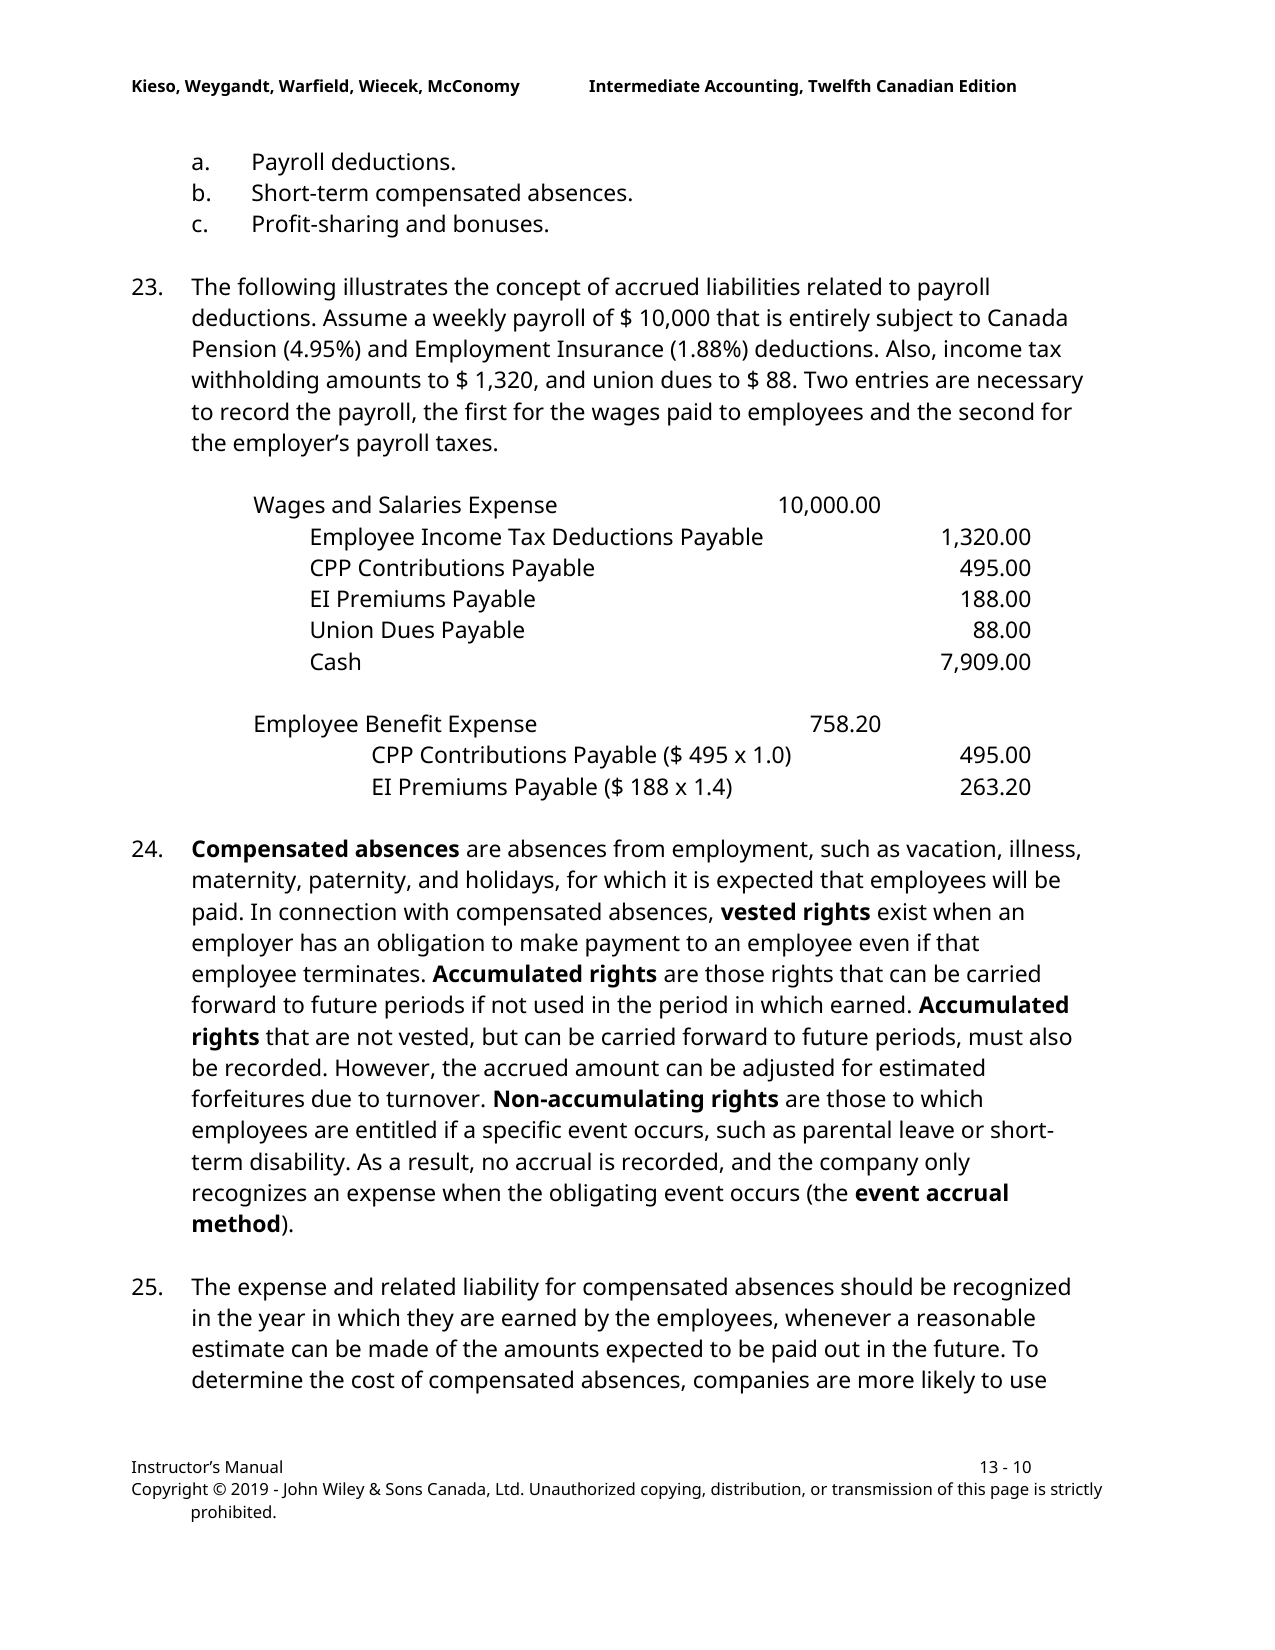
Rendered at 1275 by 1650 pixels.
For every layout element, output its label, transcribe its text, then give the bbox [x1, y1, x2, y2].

text Union Dues Payable 88.00 [253, 614, 1087, 646]
text Employee Benefit Expense 758.20 [253, 708, 1087, 739]
text 23. The following illustrates the concept of accrued liabilities related to payroll deductions. Assume a weekly payroll of $ 10,000 that is entirely subject to Canada Pension (4.95%) and Employment Insurance (1.88%) deductions. Also, income tax withholding amounts to $ 1,320, and union dues to $ 88. Two entries are necessary to record the payroll, the first for the wages paid to employees and the second for the employer’s payroll taxes. [131, 271, 1087, 458]
text b. Short-term compensated absences. [191, 177, 1087, 208]
text Cash 7,909.00 [253, 646, 1087, 677]
text EI Premiums Payable ($ 188 x 1.4) 263.20 [190, 771, 1087, 802]
text Wages and Salaries Expense 10,000.00 [253, 489, 1087, 521]
text CPP Contributions Payable ($ 495 x 1.0) 495.00 [190, 739, 1087, 771]
text a. Payroll deductions. [191, 146, 1087, 177]
text 24. Compensated absences are absences from employment, such as vacation, illness, maternity, paternity, and holidays, for which it is expected that employees will be paid. In connection with compensated absences, vested rights exist when an employer has an obligation to make payment to an employee even if that employee terminates. Accumulated rights are those rights that can be carried forward to future periods if not used in the period in which earned. Accumulated rights that are not vested, but can be carried forward to future periods, must also be recorded. However, the accrued amount can be adjusted for estimated forfeitures due to turnover. Non-accumulating rights are those to which employees are entitled if a specific event occurs, such as parental leave or short-term disability. As a result, no accrual is recorded, and the company only recognizes an expense when the obligating event occurs (the event accrual method). [131, 833, 1087, 1239]
text c. Profit-sharing and bonuses. [191, 208, 1087, 239]
text Employee Income Tax Deductions Payable 1,320.00 [253, 521, 1087, 552]
text CPP Contributions Payable 495.00 [253, 552, 1087, 583]
text EI Premiums Payable 188.00 [253, 583, 1087, 614]
